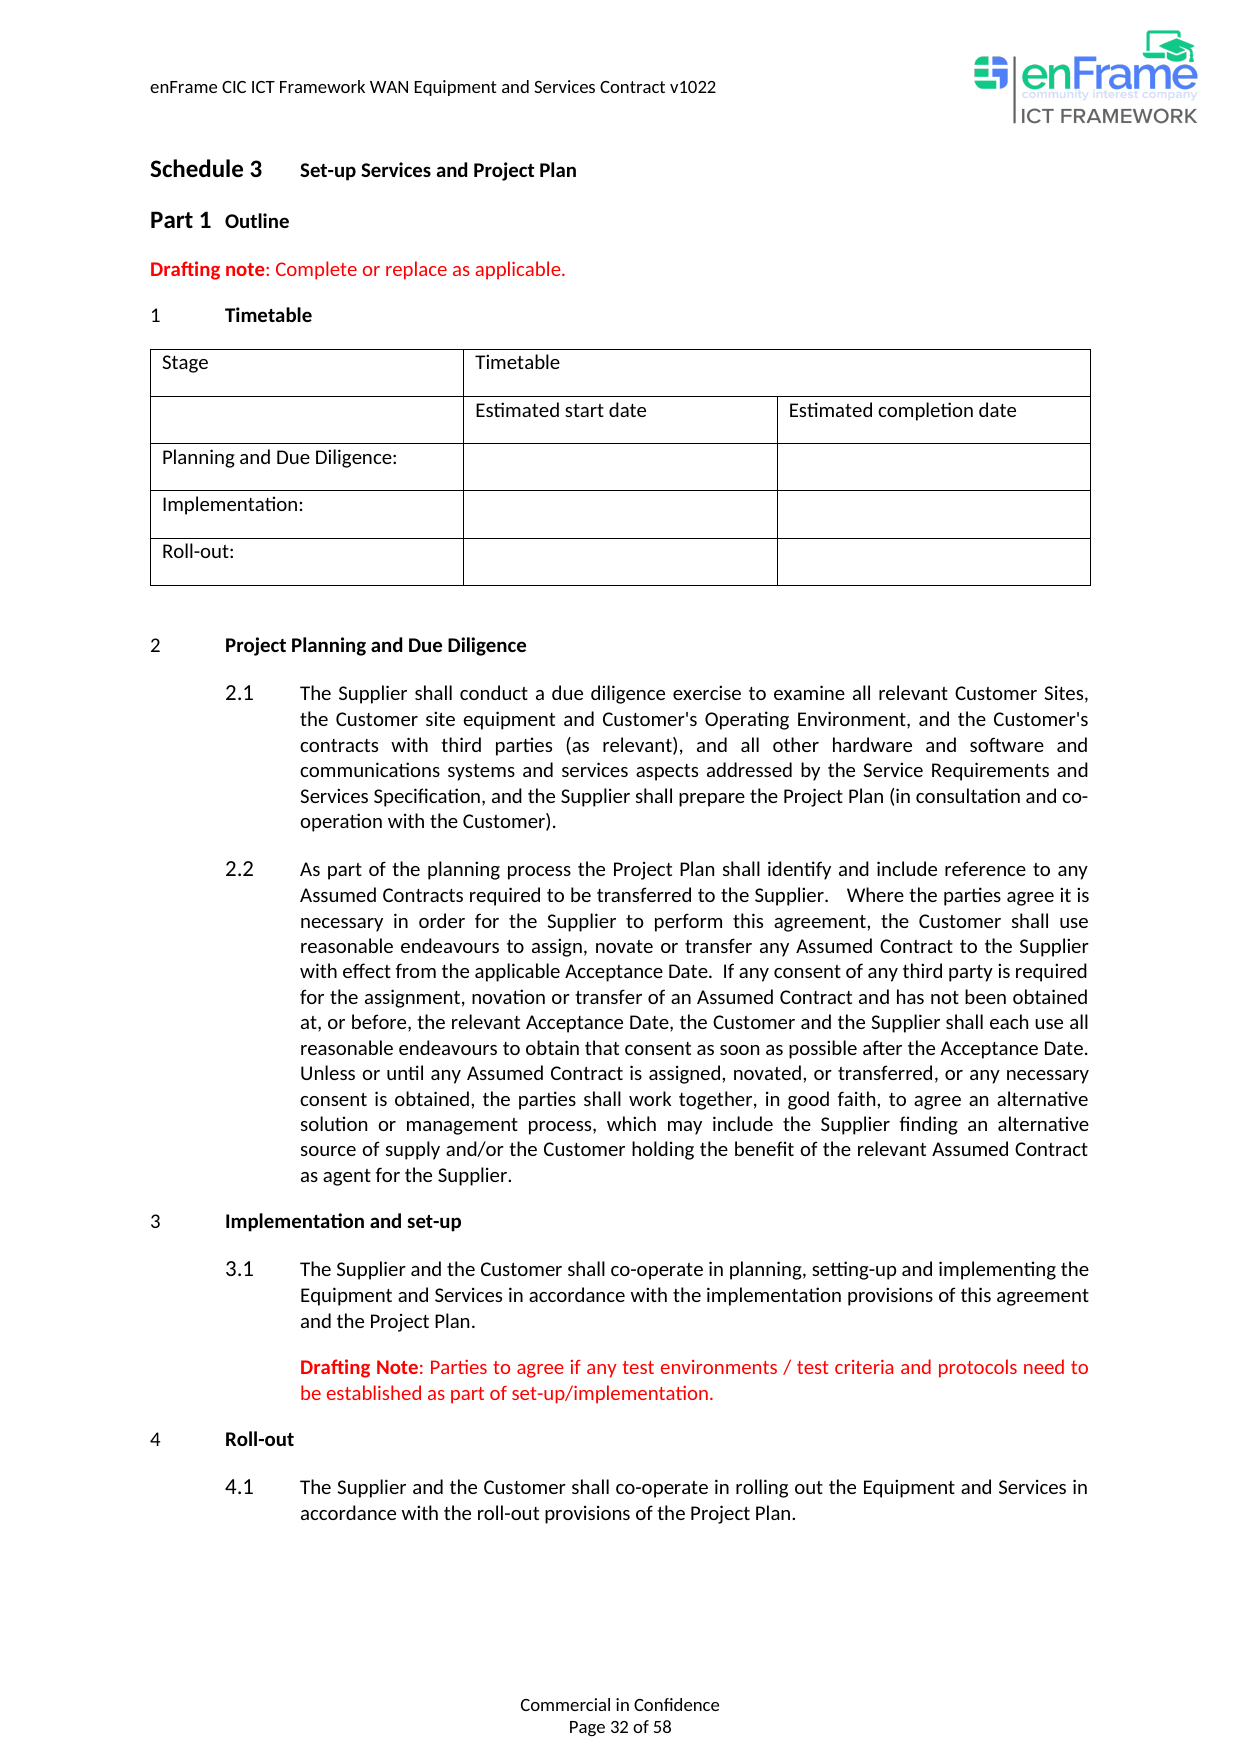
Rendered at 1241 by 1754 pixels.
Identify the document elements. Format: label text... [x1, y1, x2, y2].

subtitle Timetable [150, 302, 1090, 328]
list As part of the planning process the Project Plan shall identify and include reference to any Assumed Contracts required to be transferred to the Supplier. Where the parties agree it is necessary in order for the Supplier to perform this agreement, the Customer shall use reasonable endeavours to assign, novate or transfer any Assumed Contract to the Supplier with effect from the applicable Acceptance Date. If any consent of any third party is required for the assignment, novation or transfer of an Assumed Contract and has not been obtained at, or before, the relevant Acceptance Date, the Customer and the Supplier shall each use all reasonable endeavours to obtain that consent as soon as possible after the Acceptance Date. Unless or until any Assumed Contract is assigned, novated, or transferred, or any necessary consent is obtained, the parties shall work together, in good faith, to agree an alternative solution or management process, which may include the Supplier finding an alternative source of supply and/or the Customer holding the benefit of the relevant Assumed Contract as agent for the Supplier. [225, 854, 1090, 1187]
table_cell [778, 539, 1090, 585]
list The Supplier shall conduct a due diligence exercise to examine all relevant Customer Sites, the Customer site equipment and Customer's Operating Environment, and the Customer's contracts with third parties (as relevant), and all other hardware and software and communications systems and services aspects addressed by the Service Requirements and Services Specification, and the Supplier shall prepare the Project Plan (in consultation and co-operation with the Customer). [225, 678, 1090, 834]
table_cell [151, 397, 463, 443]
subtitle Implementation and set-up [150, 1208, 1090, 1234]
table_cell [464, 539, 777, 585]
picture [959, 15, 1213, 137]
list The Supplier and the Customer shall co-operate in planning, setting-up and implementing the Equipment and Services in accordance with the implementation provisions of this agreement and the Project Plan. [225, 1254, 1090, 1333]
subtitle Roll-out [150, 1426, 1090, 1451]
table_cell [778, 491, 1090, 538]
table_cell Roll-out: [151, 539, 463, 585]
table_cell [464, 491, 777, 538]
table_header Stage [151, 350, 463, 396]
table_cell [778, 444, 1090, 490]
table_cell Implementation: [151, 491, 463, 538]
table_cell Estimated start date [464, 397, 777, 443]
table_cell Planning and Due Diligence: [151, 444, 463, 490]
text Drafting note: Complete or replace as applicable. [150, 256, 1090, 281]
table_cell Estimated completion date [778, 397, 1090, 443]
list Drafting Note: Parties to agree if any test environments / test criteria and protocols need to be established as part of set-up/implementation. [300, 1354, 1090, 1405]
table_header Timetable [464, 350, 1090, 396]
subtitle Project Planning and Due Diligence [150, 632, 1090, 658]
table_cell [464, 444, 777, 490]
list Outline [150, 205, 1090, 235]
text Set-up Services and Project Plan [150, 153, 1090, 184]
list The Supplier and the Customer shall co-operate in rolling out the Equipment and Services in accordance with the roll-out provisions of the Project Plan. [225, 1472, 1090, 1526]
